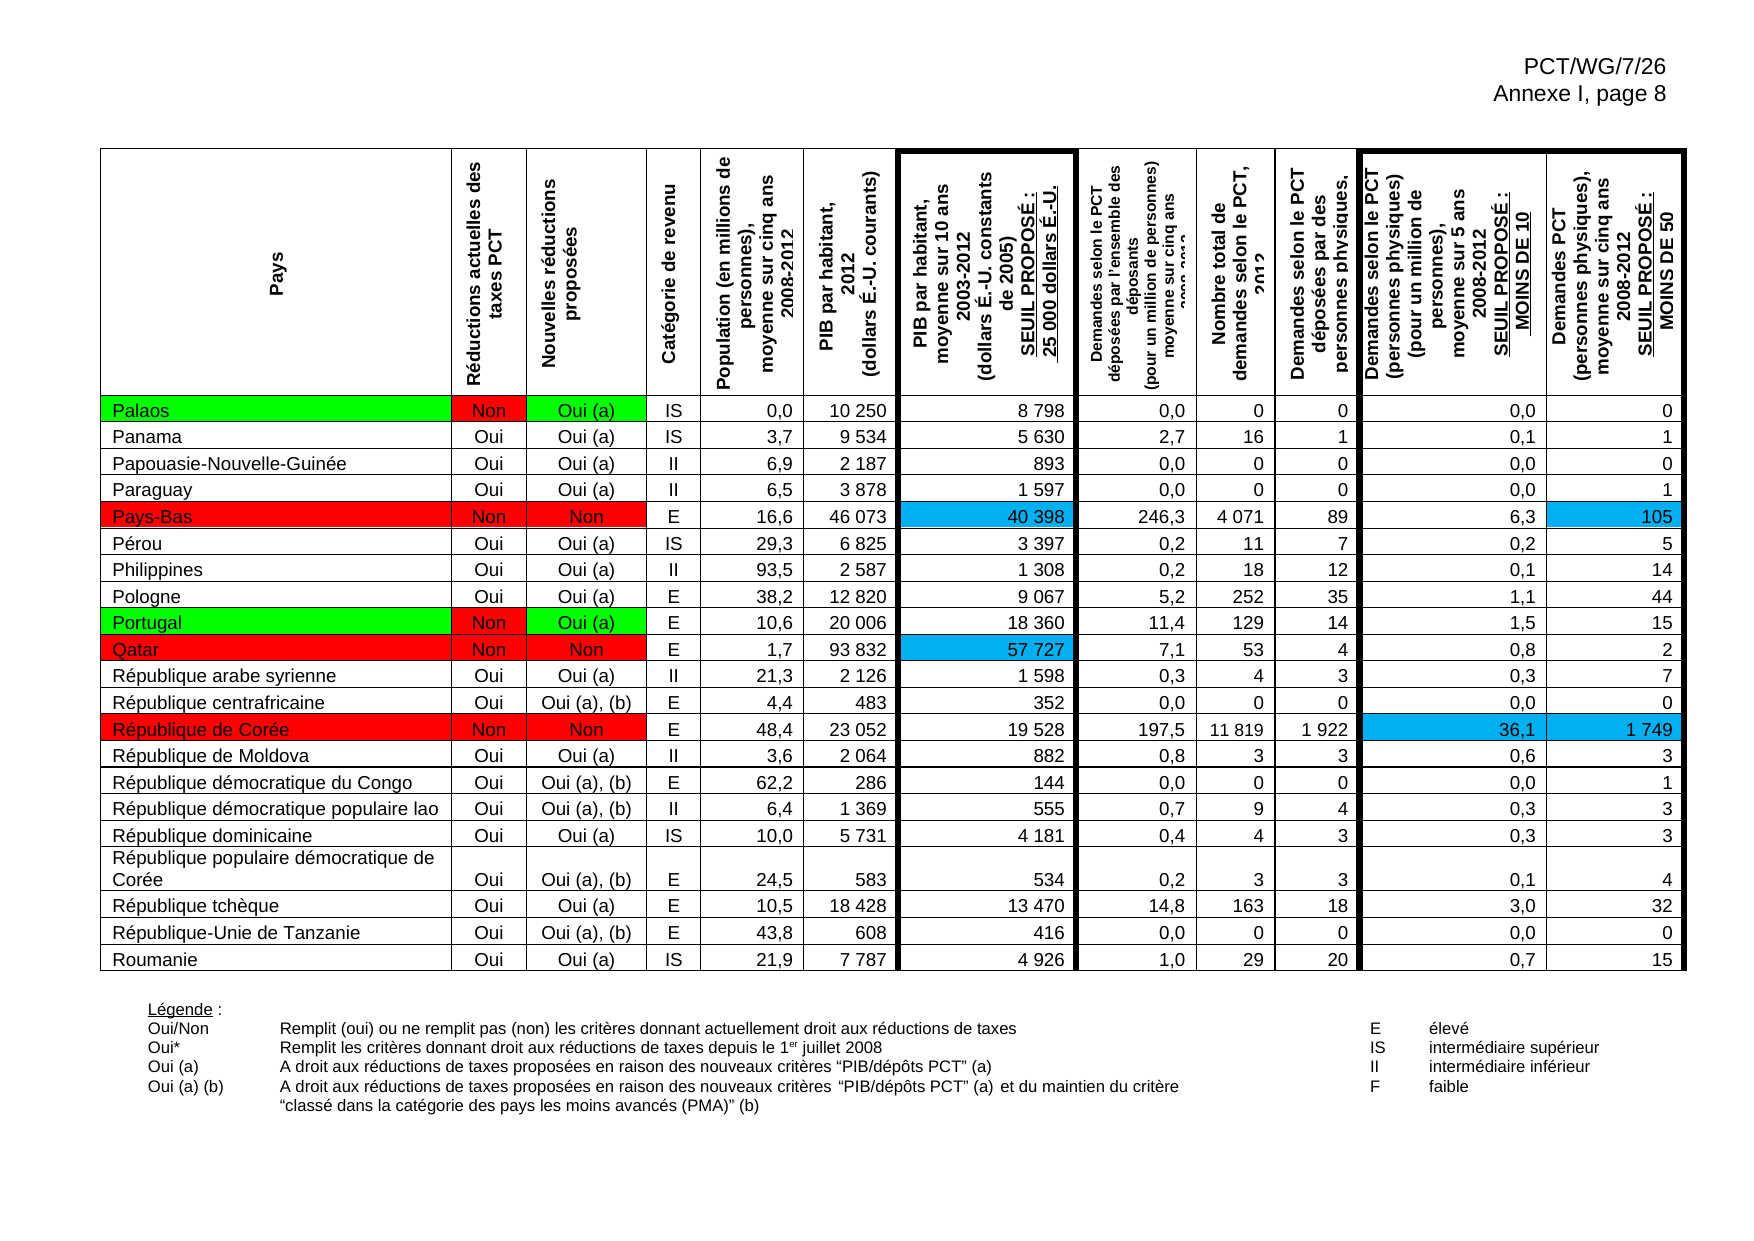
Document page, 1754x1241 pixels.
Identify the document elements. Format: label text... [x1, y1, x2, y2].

table_cell 7 [1547, 661, 1681, 687]
table_cell IS [647, 821, 700, 846]
table_cell 0,0 [1363, 449, 1546, 474]
table_cell 0,0 [1079, 475, 1196, 501]
table_cell 4 [1547, 847, 1681, 890]
table_cell 3,0 [1363, 891, 1546, 917]
table_cell 197,5 [1079, 714, 1196, 740]
table_cell 1,5 [1363, 608, 1546, 634]
table_cell 4 [1197, 661, 1274, 687]
table_cell Oui (a), (b) [527, 918, 646, 943]
table_cell 0,0 [1363, 768, 1546, 793]
table_header Réductions actuelles des taxes PCT [452, 149, 526, 394]
table_header Nouvelles réductions proposées [527, 149, 646, 394]
table_cell 6,3 [1363, 502, 1546, 527]
table_cell Oui (a) [527, 449, 646, 474]
table_cell Pays-Bas [101, 502, 451, 527]
table_cell 1 922 [1276, 714, 1356, 740]
table_cell 32 [1547, 891, 1681, 917]
table_cell Oui (a) [527, 529, 646, 554]
table_cell 24,5 [701, 847, 803, 890]
table_cell 5,2 [1079, 582, 1196, 607]
table_cell 0 [1197, 396, 1274, 421]
table_cell 0,3 [1363, 821, 1546, 846]
table_cell 13 470 [901, 891, 1073, 917]
table_cell Oui [452, 661, 526, 687]
table_cell 882 [901, 741, 1073, 766]
table_cell Oui [452, 688, 526, 713]
table_header PIB par habitant, moyenne sur 10 ans 2003-2012 (dollars É.-U. constants de 2005) SEUIL PROPOSÉ : 25 000 dollars É.-U. [901, 154, 1073, 394]
table_cell E [647, 847, 700, 890]
table_cell E [647, 582, 700, 607]
table_cell 14 [1276, 608, 1356, 634]
table_cell Papouasie-Nouvelle-Guinée [101, 449, 451, 474]
table_cell Oui (a) [527, 945, 646, 970]
table_cell Paraguay [101, 475, 451, 501]
table_cell Oui (a) [527, 608, 646, 634]
table_cell 0,0 [1363, 475, 1546, 501]
table_cell 2,7 [1079, 422, 1196, 448]
table_cell 0 [1276, 688, 1356, 713]
table_cell 352 [901, 688, 1073, 713]
table_cell 11 [1197, 529, 1274, 554]
table_cell 3 878 [804, 475, 895, 501]
table_cell Oui [452, 918, 526, 943]
table_cell 6,9 [701, 449, 803, 474]
table_cell 0,0 [1079, 918, 1196, 943]
table_cell 0 [1276, 396, 1356, 421]
table_cell 2 187 [804, 449, 895, 474]
table_cell Oui [452, 529, 526, 554]
table_cell 4,4 [701, 688, 803, 713]
table_cell 46 073 [804, 502, 895, 527]
table_cell 20 006 [804, 608, 895, 634]
table_cell 893 [901, 449, 1073, 474]
table_cell 12 [1276, 555, 1356, 581]
table_cell Qatar [101, 635, 451, 660]
table_cell 4 926 [901, 945, 1073, 970]
table_header Demandes selon le PCT déposées par l’ensemble des déposants (pour un million de personnes) moyenne sur cinq ans 2008-2012 [1079, 149, 1196, 394]
table_cell 286 [804, 768, 895, 793]
table_cell 40 398 [901, 502, 1073, 527]
table_header Catégorie de revenu [647, 149, 700, 394]
table_cell Oui (a) [527, 396, 646, 421]
table_cell II [647, 741, 700, 766]
table_cell 105 [1547, 502, 1681, 527]
table_cell 534 [901, 847, 1073, 890]
table_cell 3 [1197, 847, 1274, 890]
table_cell 53 [1197, 635, 1274, 660]
table_header Demandes selon le PCT (personnes physiques) (pour un million de personnes), moyenne sur 5 ans 2008-2012 SEUIL PROPOSÉ : MOINS DE 10 [1363, 154, 1546, 394]
table_cell 11 819 [1197, 714, 1274, 740]
table_cell IS [647, 396, 700, 421]
table_cell Oui [452, 945, 526, 970]
table_cell 93 832 [804, 635, 895, 660]
table_cell 608 [804, 918, 895, 943]
table_header Pays [101, 149, 451, 394]
table_cell 2 126 [804, 661, 895, 687]
table_cell 0,0 [1363, 688, 1546, 713]
table_cell 9 [1197, 794, 1274, 819]
table_cell IS [647, 945, 700, 970]
table_cell Oui [452, 475, 526, 501]
table_cell 44 [1547, 582, 1681, 607]
table_cell 4 181 [901, 821, 1073, 846]
table_cell 0,1 [1363, 422, 1546, 448]
table_cell Non [452, 502, 526, 527]
table_cell 0,7 [1079, 794, 1196, 819]
table_cell 0 [1547, 688, 1681, 713]
table_cell 10,5 [701, 891, 803, 917]
table_cell Oui (a), (b) [527, 794, 646, 819]
table_cell République arabe syrienne [101, 661, 451, 687]
table_cell République dominicaine [101, 821, 451, 846]
table_cell 7 [1276, 529, 1356, 554]
table_cell 93,5 [701, 555, 803, 581]
table_cell 3 [1547, 794, 1681, 819]
table_cell 6,4 [701, 794, 803, 819]
table_cell 48,4 [701, 714, 803, 740]
table_cell 0,3 [1079, 661, 1196, 687]
table_cell 0 [1197, 449, 1274, 474]
table_cell 1 308 [901, 555, 1073, 581]
table_cell Oui (a), (b) [527, 688, 646, 713]
table_cell II [647, 661, 700, 687]
table_cell Oui (a) [527, 891, 646, 917]
table_cell II [647, 475, 700, 501]
table_cell 21,3 [701, 661, 803, 687]
table_cell 6,5 [701, 475, 803, 501]
table_header Population (en millions de personnes), moyenne sur cinq ans 2008-2012 [701, 149, 803, 394]
table_cell 0,2 [1079, 847, 1196, 890]
table_cell Oui [452, 768, 526, 793]
table_cell 0 [1197, 918, 1274, 943]
table_cell 1 369 [804, 794, 895, 819]
table_cell 5 [1547, 529, 1681, 554]
table_cell 6 825 [804, 529, 895, 554]
table_header Demandes PCT (personnes physiques), moyenne sur cinq ans 2008-2012 SEUIL PROPOSÉ : MOINS DE 50 [1547, 154, 1681, 394]
table_cell 0 [1276, 475, 1356, 501]
table_cell II [647, 449, 700, 474]
table_cell 9 067 [901, 582, 1073, 607]
table_cell Pérou [101, 529, 451, 554]
table_cell 0,2 [1363, 529, 1546, 554]
table_cell 0 [1547, 918, 1681, 943]
table_cell 10 250 [804, 396, 895, 421]
table_cell Non [452, 608, 526, 634]
table_cell II [647, 555, 700, 581]
table_cell 1 [1547, 475, 1681, 501]
table_cell 16,6 [701, 502, 803, 527]
table_cell 0 [1197, 475, 1274, 501]
table_cell 0 [1276, 768, 1356, 793]
table_cell 0 [1547, 396, 1681, 421]
table_cell 0,2 [1079, 555, 1196, 581]
table_cell 12 820 [804, 582, 895, 607]
table_cell Oui (a) [527, 582, 646, 607]
table_cell 9 534 [804, 422, 895, 448]
table_cell Oui (a), (b) [527, 768, 646, 793]
table_cell 0,0 [1079, 688, 1196, 713]
table_cell 0,7 [1363, 945, 1546, 970]
table_cell 0,0 [1079, 768, 1196, 793]
table_cell 15 [1547, 608, 1681, 634]
table_cell Oui [452, 422, 526, 448]
table_cell 1 749 [1547, 714, 1681, 740]
table_cell 555 [901, 794, 1073, 819]
table_cell 1 [1547, 422, 1681, 448]
table_cell 21,9 [701, 945, 803, 970]
table_cell 246,3 [1079, 502, 1196, 527]
table_cell 29 [1197, 945, 1274, 970]
table_cell 3 [1547, 741, 1681, 766]
table_cell Non [452, 714, 526, 740]
table_cell 14 [1547, 555, 1681, 581]
table_cell Oui [452, 891, 526, 917]
table_cell 3 [1276, 741, 1356, 766]
table_cell 11,4 [1079, 608, 1196, 634]
table_cell 2 064 [804, 741, 895, 766]
table_cell 0,1 [1363, 555, 1546, 581]
table_cell 7 787 [804, 945, 895, 970]
table_cell 36,1 [1363, 714, 1546, 740]
table_cell 89 [1276, 502, 1356, 527]
table_cell Portugal [101, 608, 451, 634]
table_cell 10,0 [701, 821, 803, 846]
table_cell 3 [1276, 847, 1356, 890]
table_cell Pologne [101, 582, 451, 607]
table_cell 1 597 [901, 475, 1073, 501]
table_cell 0,3 [1363, 794, 1546, 819]
table_cell 1,7 [701, 635, 803, 660]
table_cell République-Unie de Tanzanie [101, 918, 451, 943]
table_cell 0,0 [1363, 396, 1546, 421]
table_cell IS [647, 529, 700, 554]
table_cell 0,6 [1363, 741, 1546, 766]
table_cell République démocratique populaire lao [101, 794, 451, 819]
table_cell 3 [1276, 661, 1356, 687]
table_cell 1,0 [1079, 945, 1196, 970]
table_cell 18 [1276, 891, 1356, 917]
table_cell Oui [452, 555, 526, 581]
table_cell Oui [452, 741, 526, 766]
table_cell Oui (a) [527, 821, 646, 846]
table_cell Oui (a) [527, 422, 646, 448]
table_cell II [647, 794, 700, 819]
table_cell 3,7 [701, 422, 803, 448]
table_cell 0,1 [1363, 847, 1546, 890]
table_cell 38,2 [701, 582, 803, 607]
table_cell 3 [1276, 821, 1356, 846]
table_header PIB par habitant, 2012 (dollars É.-U. courants) [804, 149, 895, 394]
table_cell 0 [1197, 688, 1274, 713]
table_header Demandes selon le PCT déposées par des personnes physiques, 2012 [1276, 149, 1356, 394]
table_cell Oui (a) [527, 741, 646, 766]
table_cell Oui (a) [527, 475, 646, 501]
table_cell République de Corée [101, 714, 451, 740]
table_cell Oui (a) [527, 661, 646, 687]
table_cell 20 [1276, 945, 1356, 970]
table_cell 5 630 [901, 422, 1073, 448]
table_cell 4 [1276, 635, 1356, 660]
table_cell République de Moldova [101, 741, 451, 766]
table_cell 144 [901, 768, 1073, 793]
table_cell Oui [452, 794, 526, 819]
table_cell Palaos [101, 396, 451, 421]
table_cell Non [527, 502, 646, 527]
table_cell 15 [1547, 945, 1681, 970]
table_cell 163 [1197, 891, 1274, 917]
table_cell 3 [1197, 741, 1274, 766]
table_cell Oui [452, 821, 526, 846]
table_cell Oui (a) [527, 555, 646, 581]
table_cell 1 [1547, 768, 1681, 793]
table_cell 0,0 [1079, 449, 1196, 474]
table_cell E [647, 635, 700, 660]
table_cell E [647, 768, 700, 793]
table_cell République centrafricaine [101, 688, 451, 713]
table_cell 4 [1276, 794, 1356, 819]
table_cell 0,8 [1363, 635, 1546, 660]
table_cell 29,3 [701, 529, 803, 554]
table_cell Roumanie [101, 945, 451, 970]
table_cell 0 [1276, 918, 1356, 943]
table_cell 10,6 [701, 608, 803, 634]
table_cell 3 397 [901, 529, 1073, 554]
table_cell E [647, 608, 700, 634]
table_cell 23 052 [804, 714, 895, 740]
table_cell République tchèque [101, 891, 451, 917]
table_cell 62,2 [701, 768, 803, 793]
table_cell 3 [1547, 821, 1681, 846]
table_header Nombre total de demandes selon le PCT, 2012 [1197, 149, 1274, 394]
table_cell 0,0 [1363, 918, 1546, 943]
table_cell Oui [452, 582, 526, 607]
table_cell 0,2 [1079, 529, 1196, 554]
table_cell 18 428 [804, 891, 895, 917]
table_cell Non [452, 635, 526, 660]
table_cell 18 360 [901, 608, 1073, 634]
table_cell Non [527, 714, 646, 740]
table_cell 252 [1197, 582, 1274, 607]
table_cell 5 731 [804, 821, 895, 846]
table_cell E [647, 688, 700, 713]
table_cell 0,3 [1363, 661, 1546, 687]
table_cell 14,8 [1079, 891, 1196, 917]
table_cell 0,8 [1079, 741, 1196, 766]
table_cell 483 [804, 688, 895, 713]
table_cell E [647, 918, 700, 943]
table_cell Oui [452, 449, 526, 474]
table_cell 4 [1197, 821, 1274, 846]
table_cell 2 [1547, 635, 1681, 660]
table_cell 1 598 [901, 661, 1073, 687]
table_cell E [647, 891, 700, 917]
table_cell 19 528 [901, 714, 1073, 740]
table_cell IS [647, 422, 700, 448]
table_cell 1 [1276, 422, 1356, 448]
table_cell 16 [1197, 422, 1274, 448]
table_cell Panama [101, 422, 451, 448]
table_cell République populaire démocratique de Corée [101, 847, 451, 890]
table_cell Philippines [101, 555, 451, 581]
table_cell 35 [1276, 582, 1356, 607]
table_cell Non [527, 635, 646, 660]
table_cell 583 [804, 847, 895, 890]
table_cell 4 071 [1197, 502, 1274, 527]
table_cell 1,1 [1363, 582, 1546, 607]
table_cell 57 727 [901, 635, 1073, 660]
table_cell E [647, 502, 700, 527]
table_cell 0 [1547, 449, 1681, 474]
table_cell 0,4 [1079, 821, 1196, 846]
table_cell 129 [1197, 608, 1274, 634]
table_cell Non [452, 396, 526, 421]
table_cell 0 [1276, 449, 1356, 474]
table_cell 0,0 [701, 396, 803, 421]
table_cell E [647, 714, 700, 740]
table_cell République démocratique du Congo [101, 768, 451, 793]
table_cell Oui (a), (b) [527, 847, 646, 890]
table_cell 2 587 [804, 555, 895, 581]
table_cell 8 798 [901, 396, 1073, 421]
table_cell 0,0 [1079, 396, 1196, 421]
table_cell 18 [1197, 555, 1274, 581]
table_cell 416 [901, 918, 1073, 943]
table_cell 7,1 [1079, 635, 1196, 660]
table_cell 43,8 [701, 918, 803, 943]
table_cell 3,6 [701, 741, 803, 766]
table_cell 0 [1197, 768, 1274, 793]
table_cell Oui [452, 847, 526, 890]
